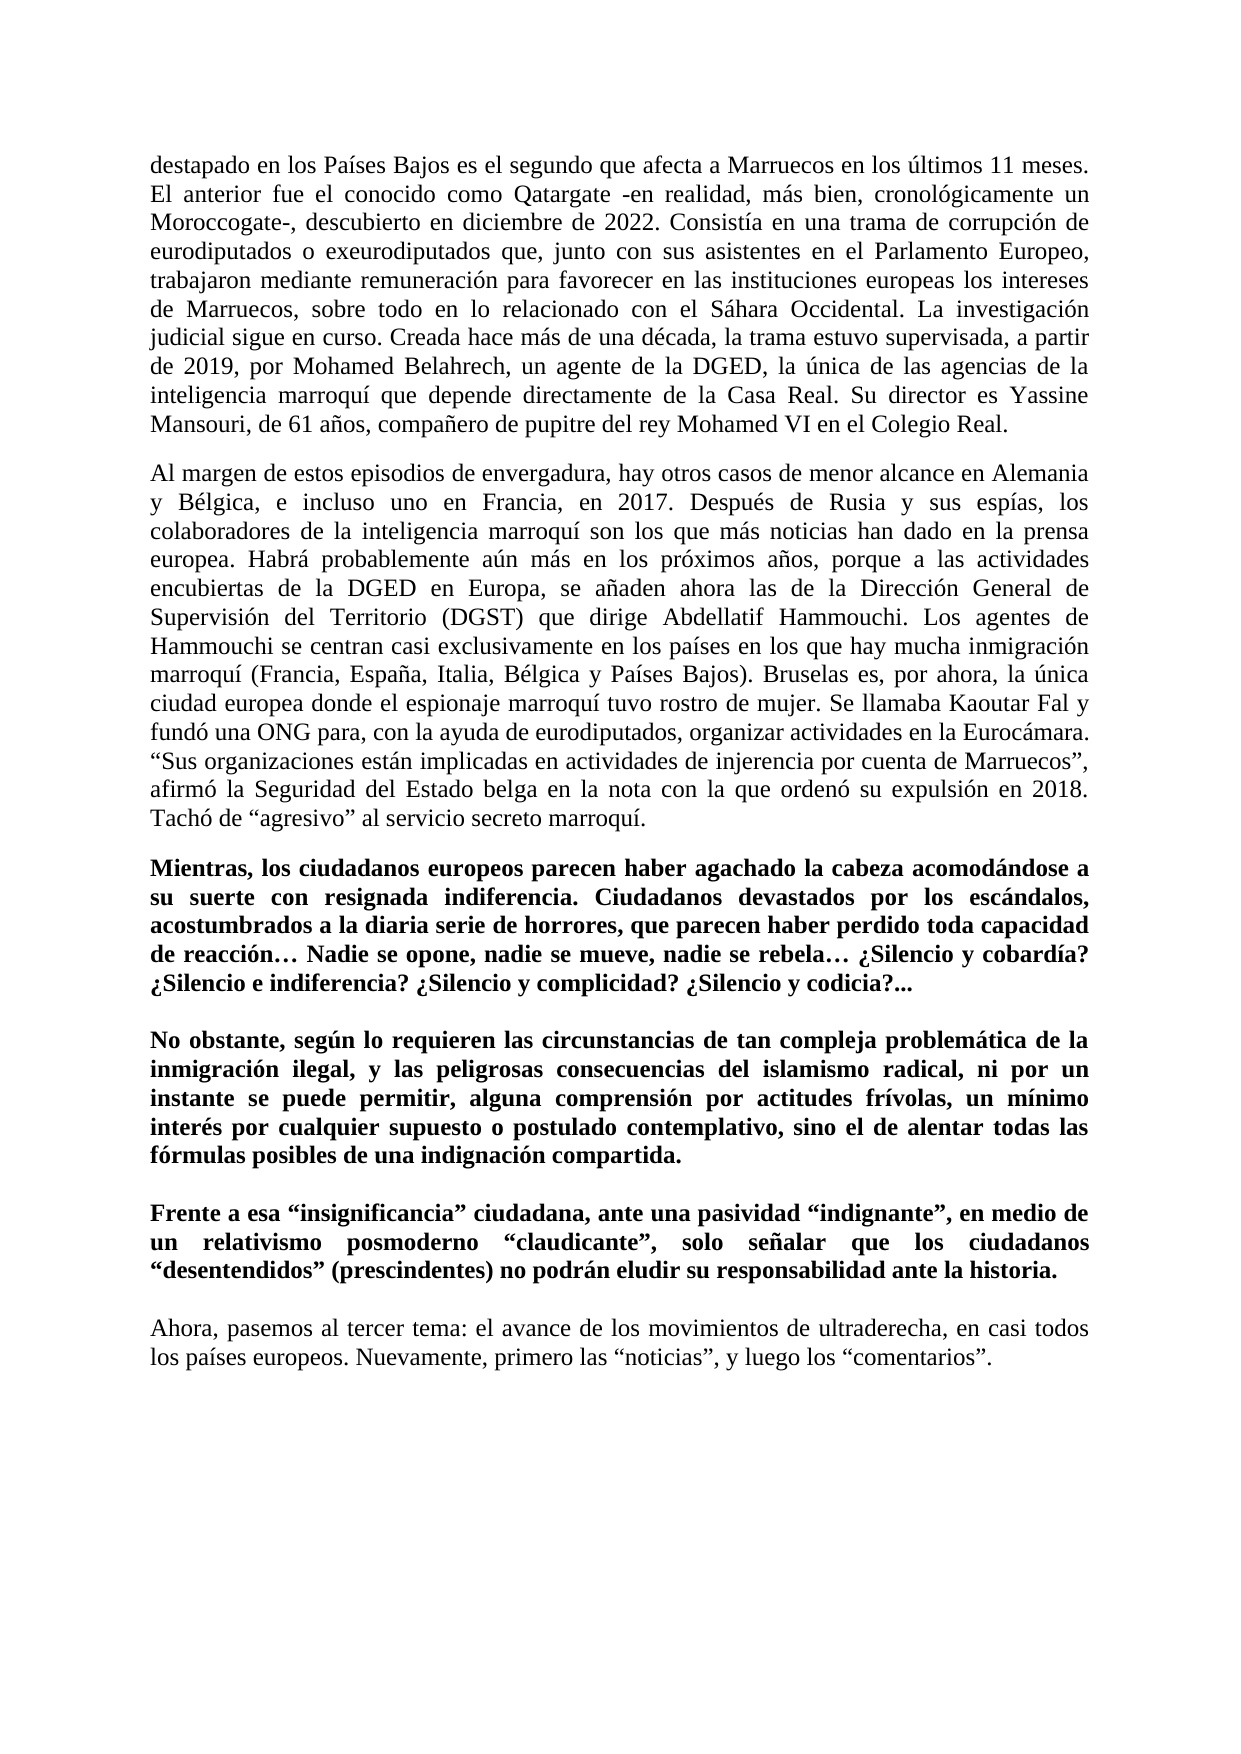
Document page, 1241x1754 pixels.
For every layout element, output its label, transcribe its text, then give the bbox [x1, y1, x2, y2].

text Mientras, los ciudadanos europeos parecen haber agachado la cabeza acomodándose a su suerte con resignada indiferencia. Ciudadanos devastados por los escándalos, acostumbrados a la diaria serie de horrores, que parecen haber perdido toda capacidad de reacción… Nadie se opone, nadie se mueve, nadie se rebela… ¿Silencio y cobardía? ¿Silencio e indiferencia? ¿Silencio y complicidad? ¿Silencio y codicia?... [150, 853, 1090, 997]
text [150, 150, 1090, 437]
text No obstante, según lo requieren las circunstancias de tan compleja problemática de la inmigración ilegal, y las peligrosas consecuencias del islamismo radical, ni por un instante se puede permitir, alguna comprensión por actitudes frívolas, un mínimo interés por cualquier supuesto o postulado contemplativo, sino el de alentar todas las fórmulas posibles de una indignación compartida. [150, 1025, 1090, 1169]
text Frente a esa “insignificancia” ciudadana, ante una pasividad “indignante”, en medio de un relativismo posmoderno “claudicante”, solo señalar que los ciudadanos “desentendidos” (prescindentes) no podrán eludir su responsabilidad ante la historia. [150, 1198, 1090, 1284]
text Ahora, pasemos al tercer tema: el avance de los movimientos de ultraderecha, en casi todos los países europeos. Nuevamente, primero las “noticias”, y luego los “comentarios”. [150, 1313, 1090, 1370]
text Al margen de estos episodios de envergadura, hay otros casos de menor alcance en Alemania y Bélgica, e incluso uno en Francia, en 2017. Después de Rusia y sus espías, los colaboradores de la inteligencia marroquí son los que más noticias han dado en la prensa europea. Habrá probablemente aún más en los próximos años, porque a las actividades encubiertas de la DGED en Europa, se añaden ahora las de la Dirección General de Supervisión del Territorio (DGST) que dirige Abdellatif Hammouchi. Los agentes de Hammouchi se centran casi exclusivamente en los países en los que hay mucha inmigración marroquí (Francia, España, Italia, Bélgica y Países Bajos). Bruselas es, por ahora, la única ciudad europea donde el espionaje marroquí tuvo rostro de mujer. Se llamaba Kaoutar Fal y fundó una ONG para, con la ayuda de eurodiputados, organizar actividades en la Eurocámara. “Sus organizaciones están implicadas en actividades de injerencia por cuenta de Marruecos”, afirmó la Seguridad del Estado belga en la nota con la que ordenó su expulsión en 2018. Tachó de “agresivo” al servicio secreto marroquí. [150, 458, 1090, 832]
